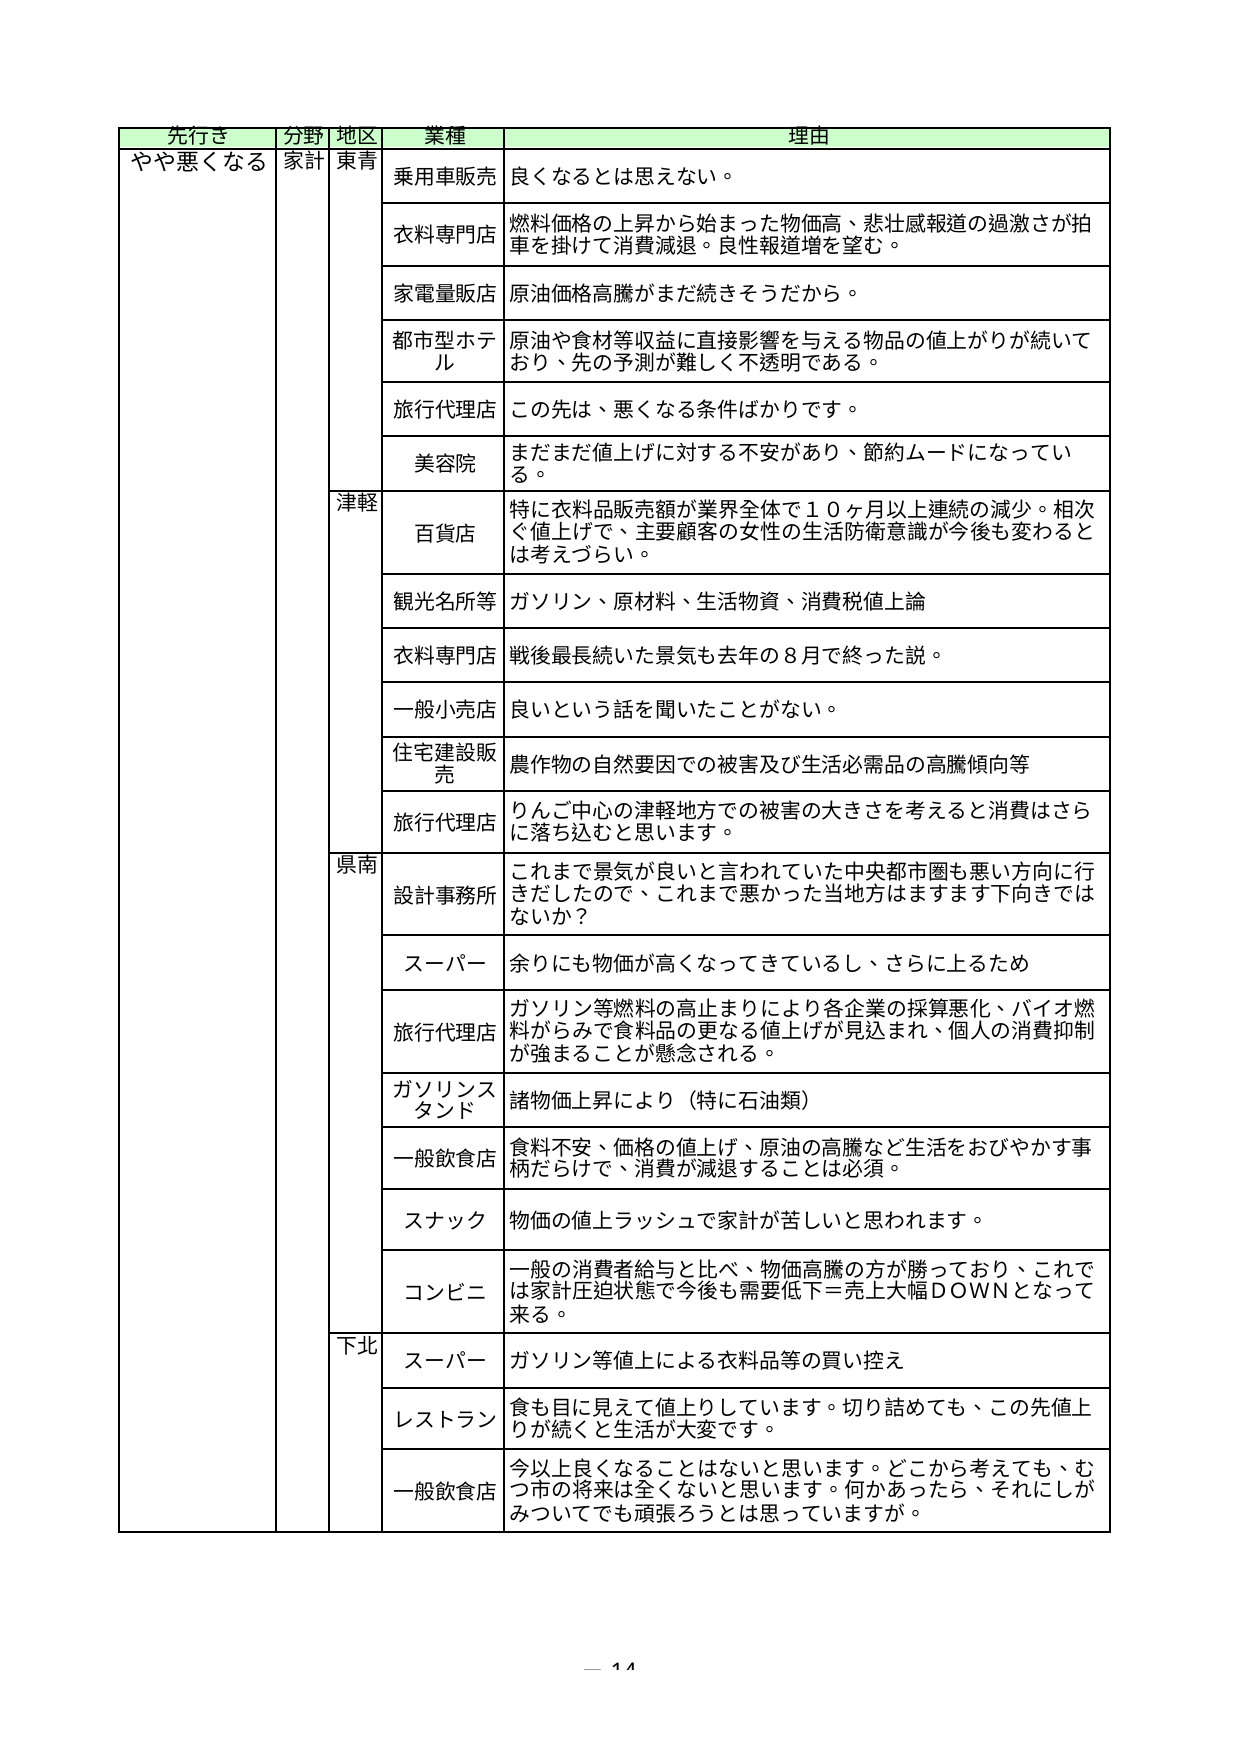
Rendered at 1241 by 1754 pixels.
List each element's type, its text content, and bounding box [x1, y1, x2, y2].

table_cell 都市型ホテル [383, 321, 503, 381]
table_cell 燃料価格の上昇から始まった物価高、悲壮感報道の過激さが拍車を掛けて消費減退。良性報道増を望む。 [505, 204, 1109, 265]
table_cell スーパー [383, 936, 503, 989]
table_header 先行き [120, 129, 275, 147]
table_cell ガソリン等燃料の高止まりにより各企業の採算悪化、バイオ燃料がらみで食料品の更なる値上げが見込まれ、個人の消費抑制が強まることが懸念される。 [505, 991, 1109, 1072]
table_cell 衣料専門店 [383, 629, 503, 681]
table_cell 特に衣料品販売額が業界全体で１０ヶ月以上連続の減少。相次ぐ値上げで、主要顧客の女性の生活防衛意識が今後も変わるとは考えづらい。 [505, 492, 1109, 572]
table_cell 一般飲食店 [383, 1128, 503, 1188]
table_cell 一般小売店 [383, 683, 503, 736]
table_cell まだまだ値上げに対する不安があり、節約ムードになっている。 [505, 437, 1109, 489]
table_header 業種 [383, 129, 503, 147]
table_cell 津軽 [330, 492, 381, 852]
table_cell 諸物価上昇により（特に石油類） [505, 1074, 1109, 1126]
table_cell これまで景気が良いと言われていた中央都市圏も悪い方向に行きだしたので、これまで悪かった当地方はますます下向きではないか？ [505, 854, 1109, 934]
table_cell 良くなるとは思えない。 [505, 150, 1109, 202]
table_cell 戦後最長続いた景気も去年の８月で終った説。 [505, 629, 1109, 681]
table_cell 原油価格高騰がまだ続きそうだから。 [505, 267, 1109, 319]
table_cell レストラン [383, 1389, 503, 1448]
table_cell 一般の消費者給与と比べ、物価高騰の方が勝っており、これでは家計圧迫状態で今後も需要低下＝売上大幅ＤＯＷＮとなって来る。 [505, 1251, 1109, 1332]
table_cell コンビニ [383, 1251, 503, 1332]
table_cell 家電量販店 [383, 267, 503, 319]
table_cell 物価の値上ラッシュで家計が苦しいと思われます。 [505, 1190, 1109, 1249]
table_cell 設計事務所 [383, 854, 503, 934]
table_cell やや悪くなる [120, 150, 275, 1531]
table_cell ガソリン、原材料、生活物資、消費税値上論 [505, 575, 1109, 627]
table_cell 旅行代理店 [383, 383, 503, 435]
table_cell 食料不安、価格の値上げ、原油の高騰など生活をおびやかす事柄だらけで、消費が減退することは必須。 [505, 1128, 1109, 1188]
table_cell 家計 [277, 150, 328, 1531]
table_cell スナック [383, 1190, 503, 1249]
table_cell 東青 [330, 150, 381, 489]
table_cell 原油や食材等収益に直接影響を与える物品の値上がりが続いており、先の予測が難しく不透明である。 [505, 321, 1109, 381]
table_cell 今以上良くなることはないと思います。どこから考えても、むつ市の将来は全くないと思います。何かあったら、それにしがみついてでも頑張ろうとは思っていますが。 [505, 1450, 1109, 1531]
table_cell 余りにも物価が高くなってきているし、さらに上るため [505, 936, 1109, 989]
table_cell 食も目に見えて値上りしています。切り詰めても、この先値上りが続くと生活が大変です。 [505, 1389, 1109, 1448]
table_header 分野 [277, 129, 328, 147]
table_cell 県南 [330, 854, 381, 1332]
table_cell りんご中心の津軽地方での被害の大きさを考えると消費はさらに落ち込むと思います。 [505, 792, 1109, 852]
table_cell 観光名所等 [383, 575, 503, 627]
table_cell 百貨店 [383, 492, 503, 572]
table_cell スーパー [383, 1334, 503, 1387]
table_cell 美容院 [383, 437, 503, 489]
table_cell ガソリンスタンド [383, 1074, 503, 1126]
table_cell 旅行代理店 [383, 792, 503, 852]
table_cell ガソリン等値上による衣料品等の買い控え [505, 1334, 1109, 1387]
table_cell 旅行代理店 [383, 991, 503, 1072]
table_cell 一般飲食店 [383, 1450, 503, 1531]
table_cell 下北 [330, 1334, 381, 1531]
table_cell 良いという話を聞いたことがない。 [505, 683, 1109, 736]
table_cell 住宅建設販売 [383, 738, 503, 790]
table_cell この先は、悪くなる条件ばかりです。 [505, 383, 1109, 435]
table_cell 農作物の自然要因での被害及び生活必需品の高騰傾向等 [505, 738, 1109, 790]
table_cell 乗用車販売 [383, 150, 503, 202]
table_header 地区 [330, 129, 381, 147]
table_cell 衣料専門店 [383, 204, 503, 265]
table_header 理由 [505, 129, 1109, 147]
